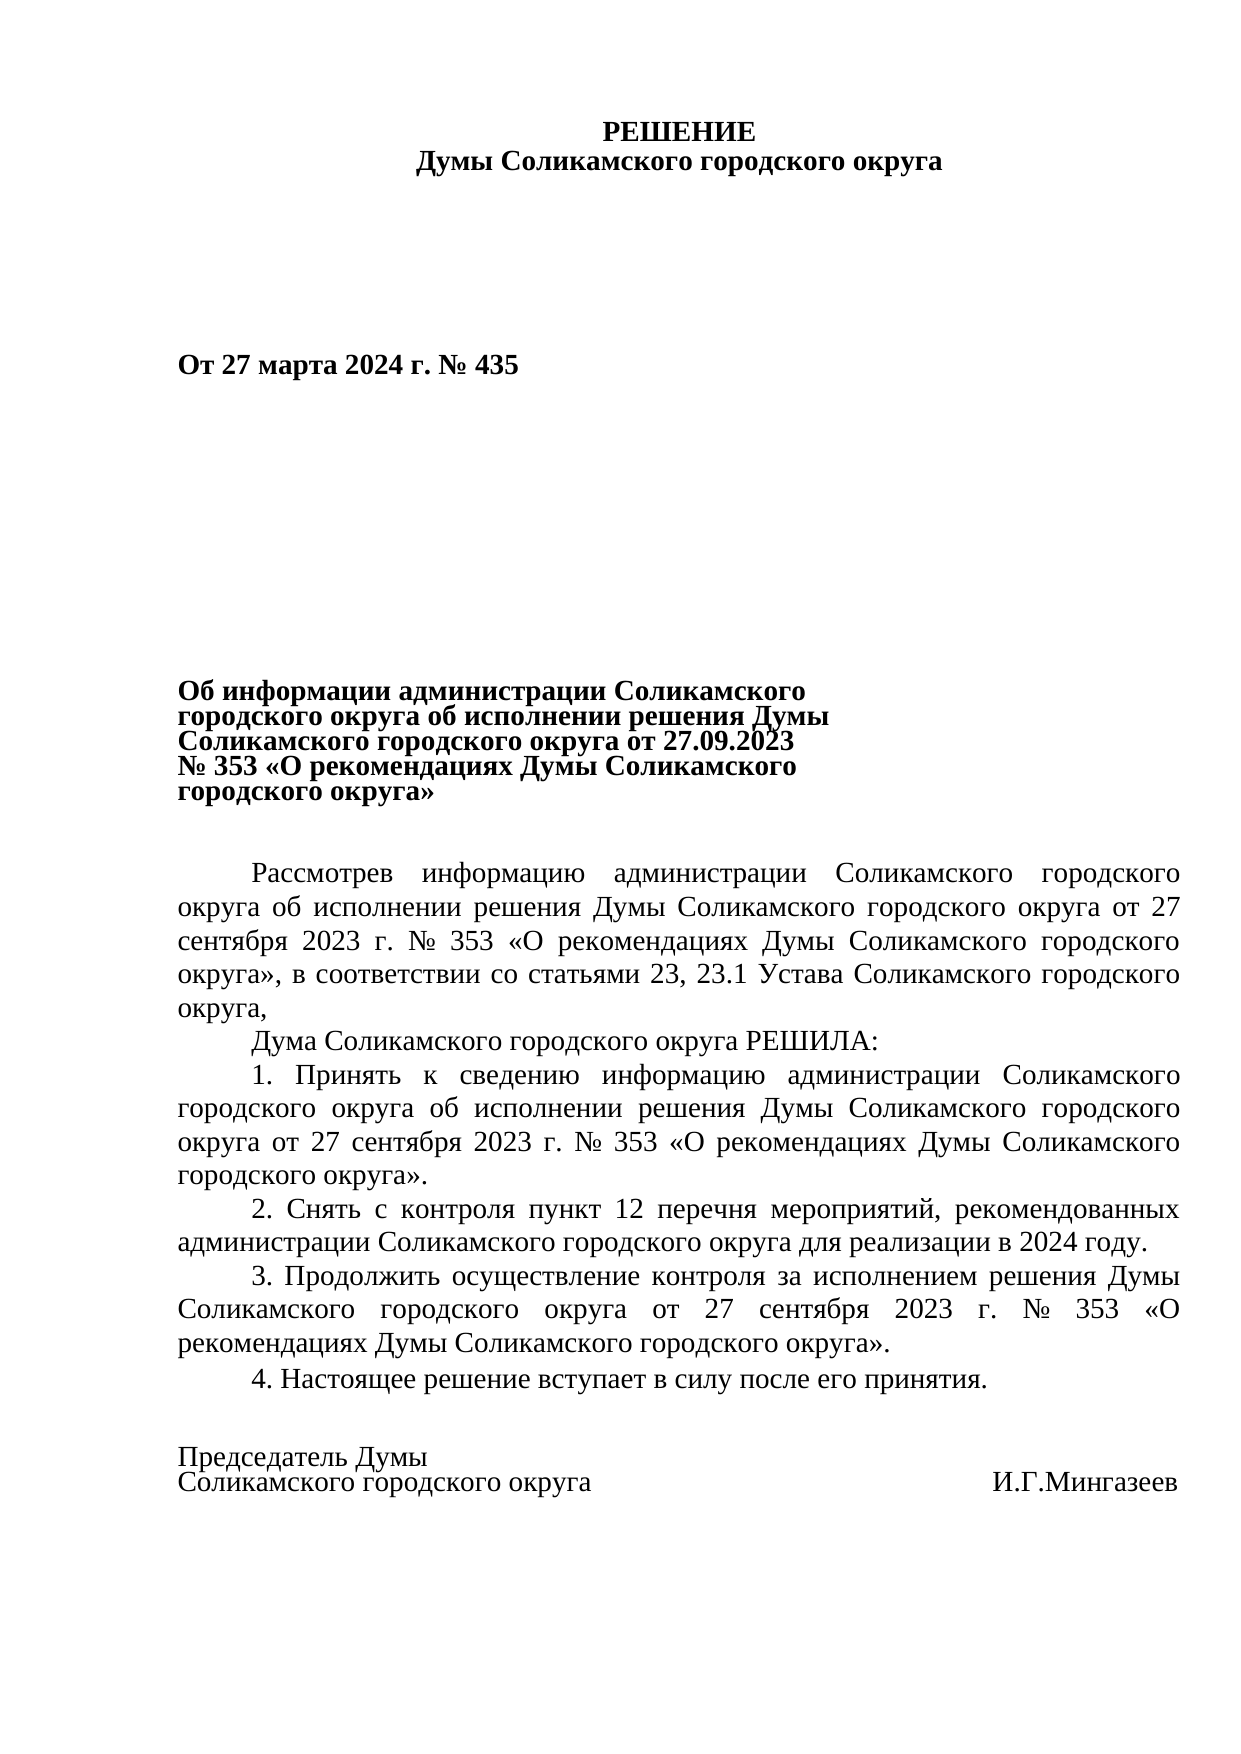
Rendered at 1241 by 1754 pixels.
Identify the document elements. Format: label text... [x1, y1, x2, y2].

text Рассмотрев информацию администрации Соликамского городского округа об исполнении решения Думы Соликамского городского округа от 27 сентября . № 353 «О рекомендациях Думы Соликамского городского округа», в соответствии со статьями 23, 23.1 Устава Соликамского городского округа, [177, 856, 1181, 1023]
text Соликамского городского округа И.Г.Мингазеев [177, 1471, 1181, 1496]
text 4. Настоящее решение вступает в силу после его принятия. [177, 1359, 1181, 1396]
text РЕШЕНИЕ [177, 118, 1181, 147]
text От 27 марта 2024 г. № 435 [177, 351, 1181, 381]
text 2. Снять с контроля пункт 12 перечня мероприятий, рекомендованных администрации Соликамского городского округа для реализации в 2024 году. [177, 1191, 1181, 1258]
text 1. Принять к сведению информацию администрации Соликамского городского округа об исполнении решения Думы Соликамского городского округа от 27 сентября . № 353 «О рекомендациях Думы Соликамского городского округа». [177, 1057, 1181, 1191]
text Дума Соликамского городского округа РЕШИЛА: [177, 1023, 1181, 1057]
text № 353 «О рекомендациях Думы Соликамского городского округа» [177, 756, 833, 806]
text Об информации администрации Соликамского городского округа об исполнении решения Думы Соликамского городского округа от 27.09.2023 [177, 681, 833, 756]
text Думы Соликамского городского округа [177, 147, 1181, 176]
text Председатель Думы [177, 1446, 1181, 1471]
text 3. Продолжить осуществление контроля за исполнением решения Думы Соликамского городского округа от 27 сентября . № 353 «О рекомендациях Думы Соликамского городского округа». [177, 1258, 1181, 1359]
